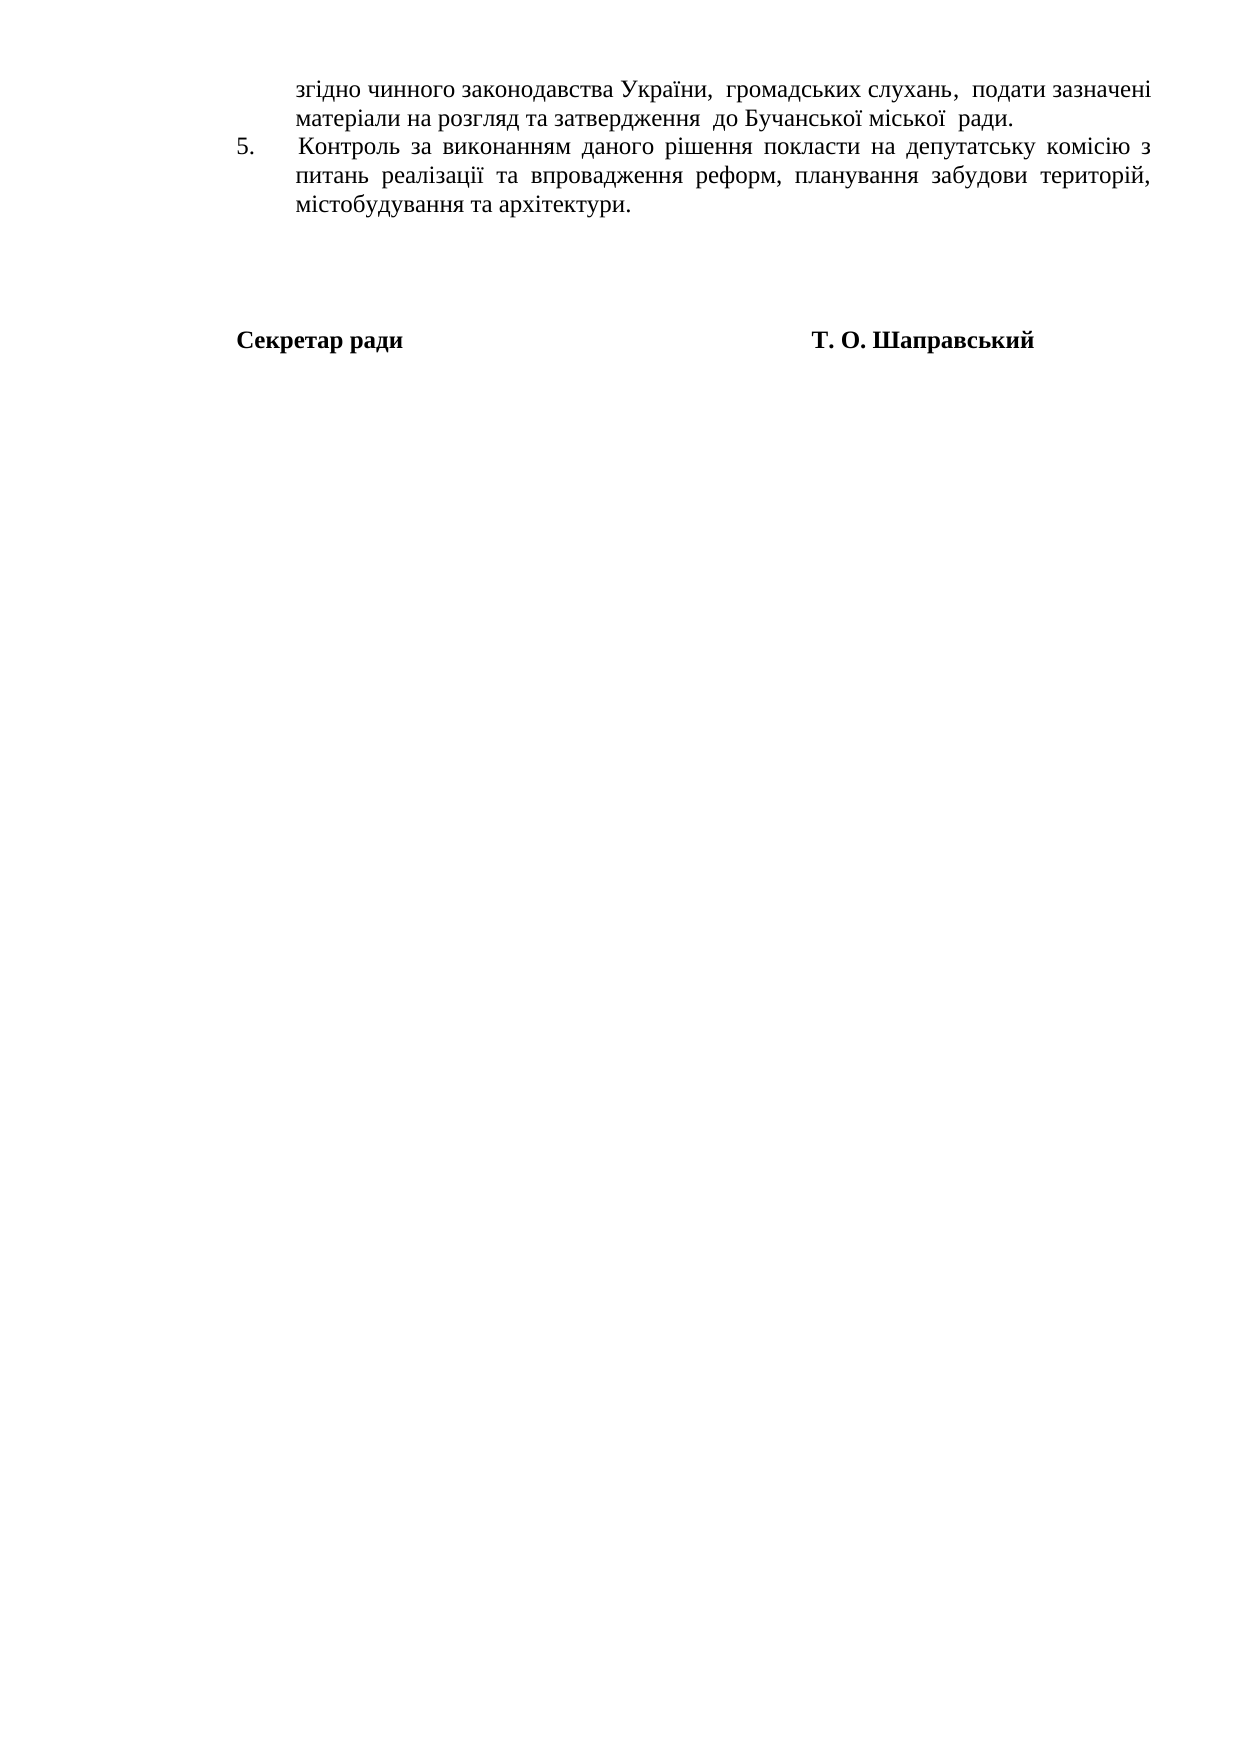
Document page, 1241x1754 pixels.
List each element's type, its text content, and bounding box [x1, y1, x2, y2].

text 5. Контроль за виконанням даного рішення покласти на депутатську комісію з питань реалізації та впровадження реформ, планування забудови територій, містобудування та архітектури. [236, 131, 1152, 218]
text Секретар ради Т. О. Шаправський [162, 325, 1152, 354]
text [236, 74, 1152, 131]
